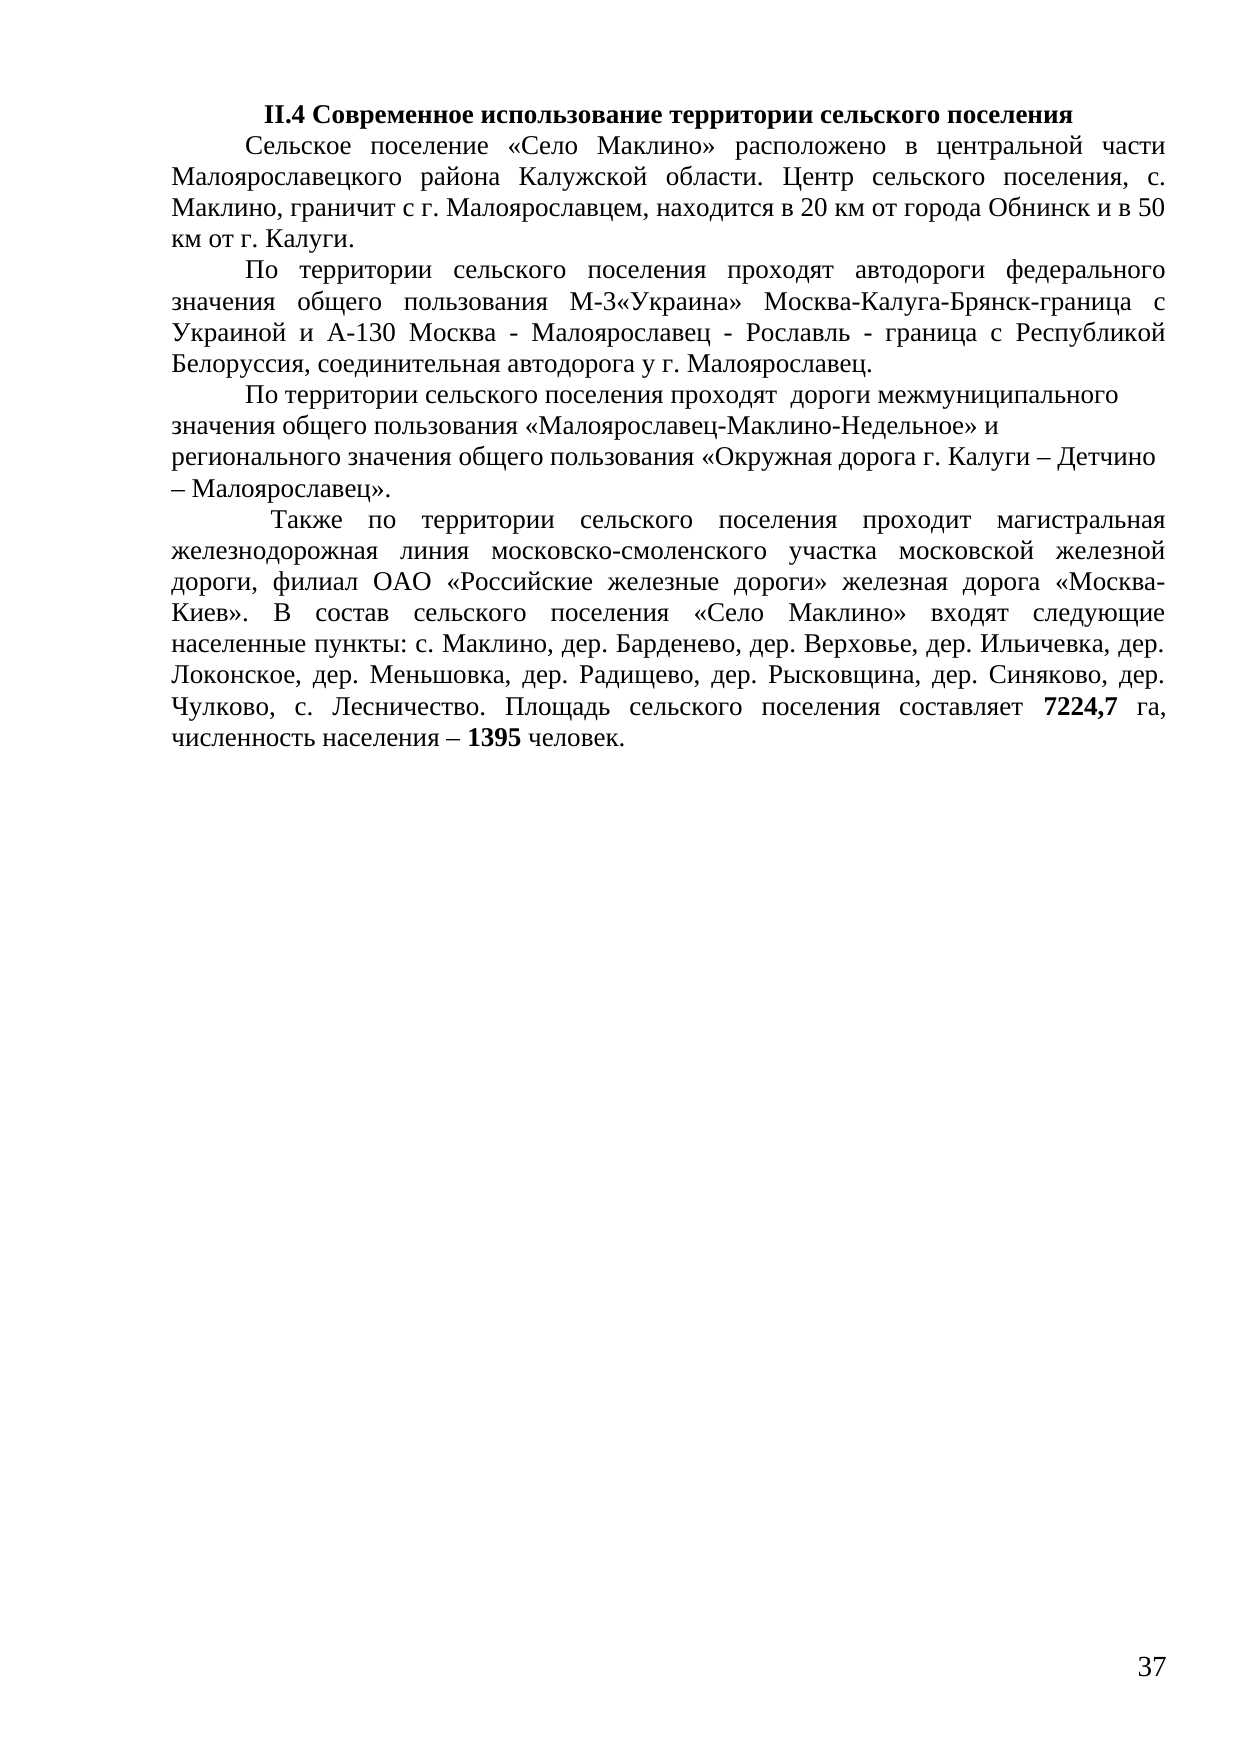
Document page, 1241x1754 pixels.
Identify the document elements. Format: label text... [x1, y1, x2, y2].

text По территории сельского поселения проходят дороги межмуниципального значения общего пользования «Малоярославец-Маклино-Недельное» и регионального значения общего пользования «Окружная дорога г. Калуги – Детчино – Малоярославец». [171, 378, 1167, 503]
title Также по территории сельского поселения проходит магистральная железнодорожная линия московско-смоленского участка московской железной дороги, филиал ОАО «Российские железные дороги» железная дорога «Москва-Киев». В состав сельского поселения «Село Маклино» входят следующие населенные пункты: с. Маклино, дер. Барденево, дер. Верховье, дер. Ильичевка, дер. Локонское, дер. Меньшовка, дер. Радищево, дер. Рысковщина, дер. Синяково, дер. Чулково, с. Лесничество. Площадь сельского поселения составляет 7224,7 га, численность населения – 1395 человек. [171, 503, 1167, 752]
text По территории сельского поселения проходят автодороги федерального значения общего пользования М-3«Украина» Москва-Калуга-Брянск-граница с Украиной и А-130 Москва - Малоярославец - Рославль - граница с Республикой Белоруссия, соединительная автодорога у г. Малоярославец. [171, 254, 1167, 378]
subtitle II.4 Современное использование территории сельского поселения [171, 98, 1167, 129]
title Сельское поселение «Село Маклино» расположено в центральной части Малоярославецкого района Калужской области. Центр сельского поселения, с. Маклино, граничит с г. Малоярославцем, находится в 20 км от города Обнинск и в 50 км от г. Калуги. [171, 129, 1167, 254]
